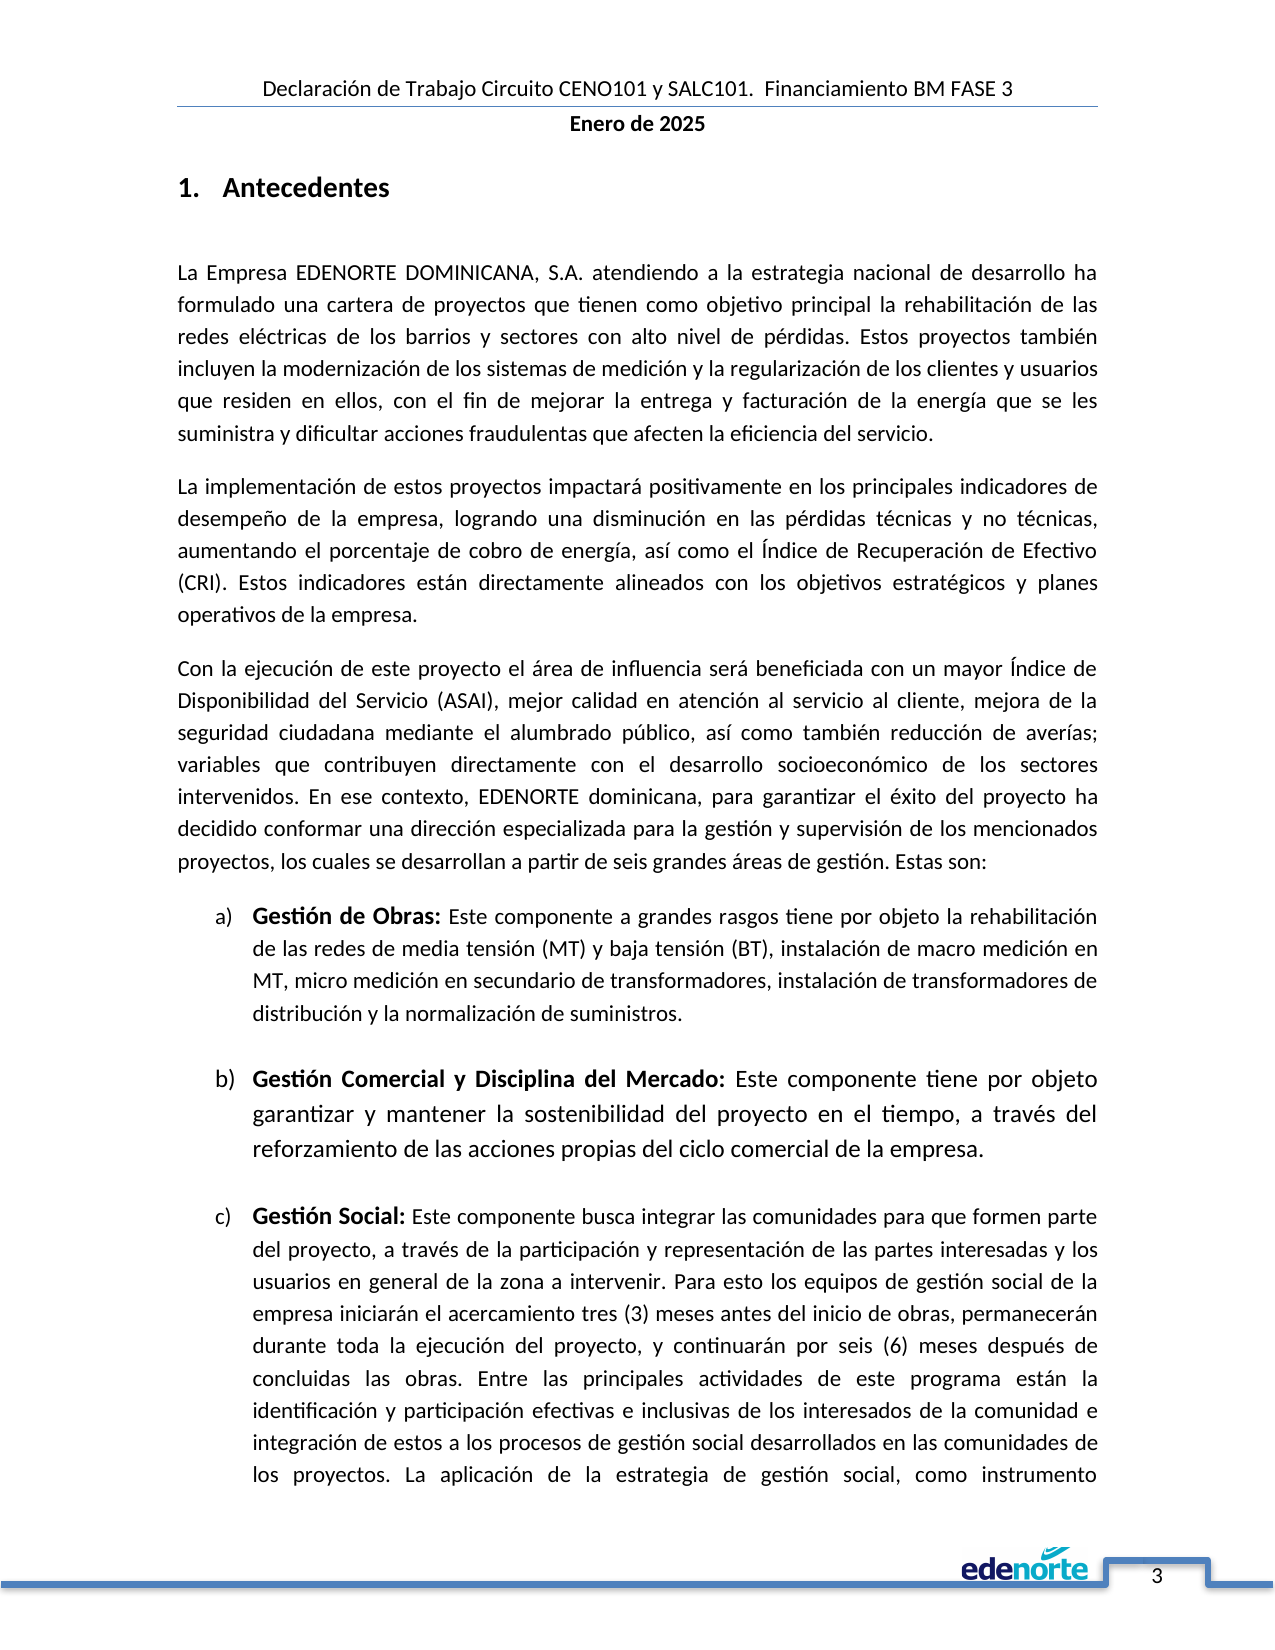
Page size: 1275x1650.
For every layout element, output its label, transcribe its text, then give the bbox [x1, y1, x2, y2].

text La Empresa EDENORTE DOMINICANA, S.A. atendiendo a la estrategia nacional de desarrollo ha formulado una cartera de proyectos que tienen como objetivo principal la rehabilitación de las redes eléctricas de los barrios y sectores con alto nivel de pérdidas. Estos proyectos también incluyen la modernización de los sistemas de medición y la regularización de los clientes y usuarios que residen en ellos, con el fin de mejorar la entrega y facturación de la energía que se les suministra y dificultar acciones fraudulentas que afecten la eficiencia del servicio. [177, 258, 1098, 447]
text La implementación de estos proyectos impactará positivamente en los principales indicadores de desempeño de la empresa, logrando una disminución en las pérdidas técnicas y no técnicas, aumentando el porcentaje de cobro de energía, así como el Índice de Recuperación de Efectivo (CRI). Estos indicadores están directamente alineados con los objetivos estratégicos y planes operativos de la empresa. [177, 472, 1098, 629]
picture [961, 1547, 1088, 1580]
text Con la ejecución de este proyecto el área de influencia será beneficiada con un mayor Índice de Disponibilidad del Servicio (ASAI), mejor calidad en atención al servicio al cliente, mejora de la seguridad ciudadana mediante el alumbrado público, así como también reducción de averías; variables que contribuyen directamente con el desarrollo socioeconómico de los sectores intervenidos. En ese contexto, EDENORTE dominicana, para garantizar el éxito del proyecto ha decidido conformar una dirección especializada para la gestión y supervisión de los mencionados proyectos, los cuales se desarrollan a partir de seis grandes áreas de gestión. Estas son: [177, 654, 1098, 875]
subtitle Antecedentes [177, 169, 1098, 205]
list Gestión de Obras: Este componente a grandes rasgos tiene por objeto la rehabilitación de las redes de media tensión (MT) y baja tensión (BT), instalación de macro medición en MT, micro medición en secundario de transformadores, instalación de transformadores de distribución y la normalización de suministros. [215, 900, 1098, 1027]
list Gestión Comercial y Disciplina del Mercado: Este componente tiene por objeto garantizar y mantener la sostenibilidad del proyecto en el tiempo, a través del reforzamiento de las acciones propias del ciclo comercial de la empresa. [215, 1063, 1098, 1164]
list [215, 1200, 1098, 1488]
